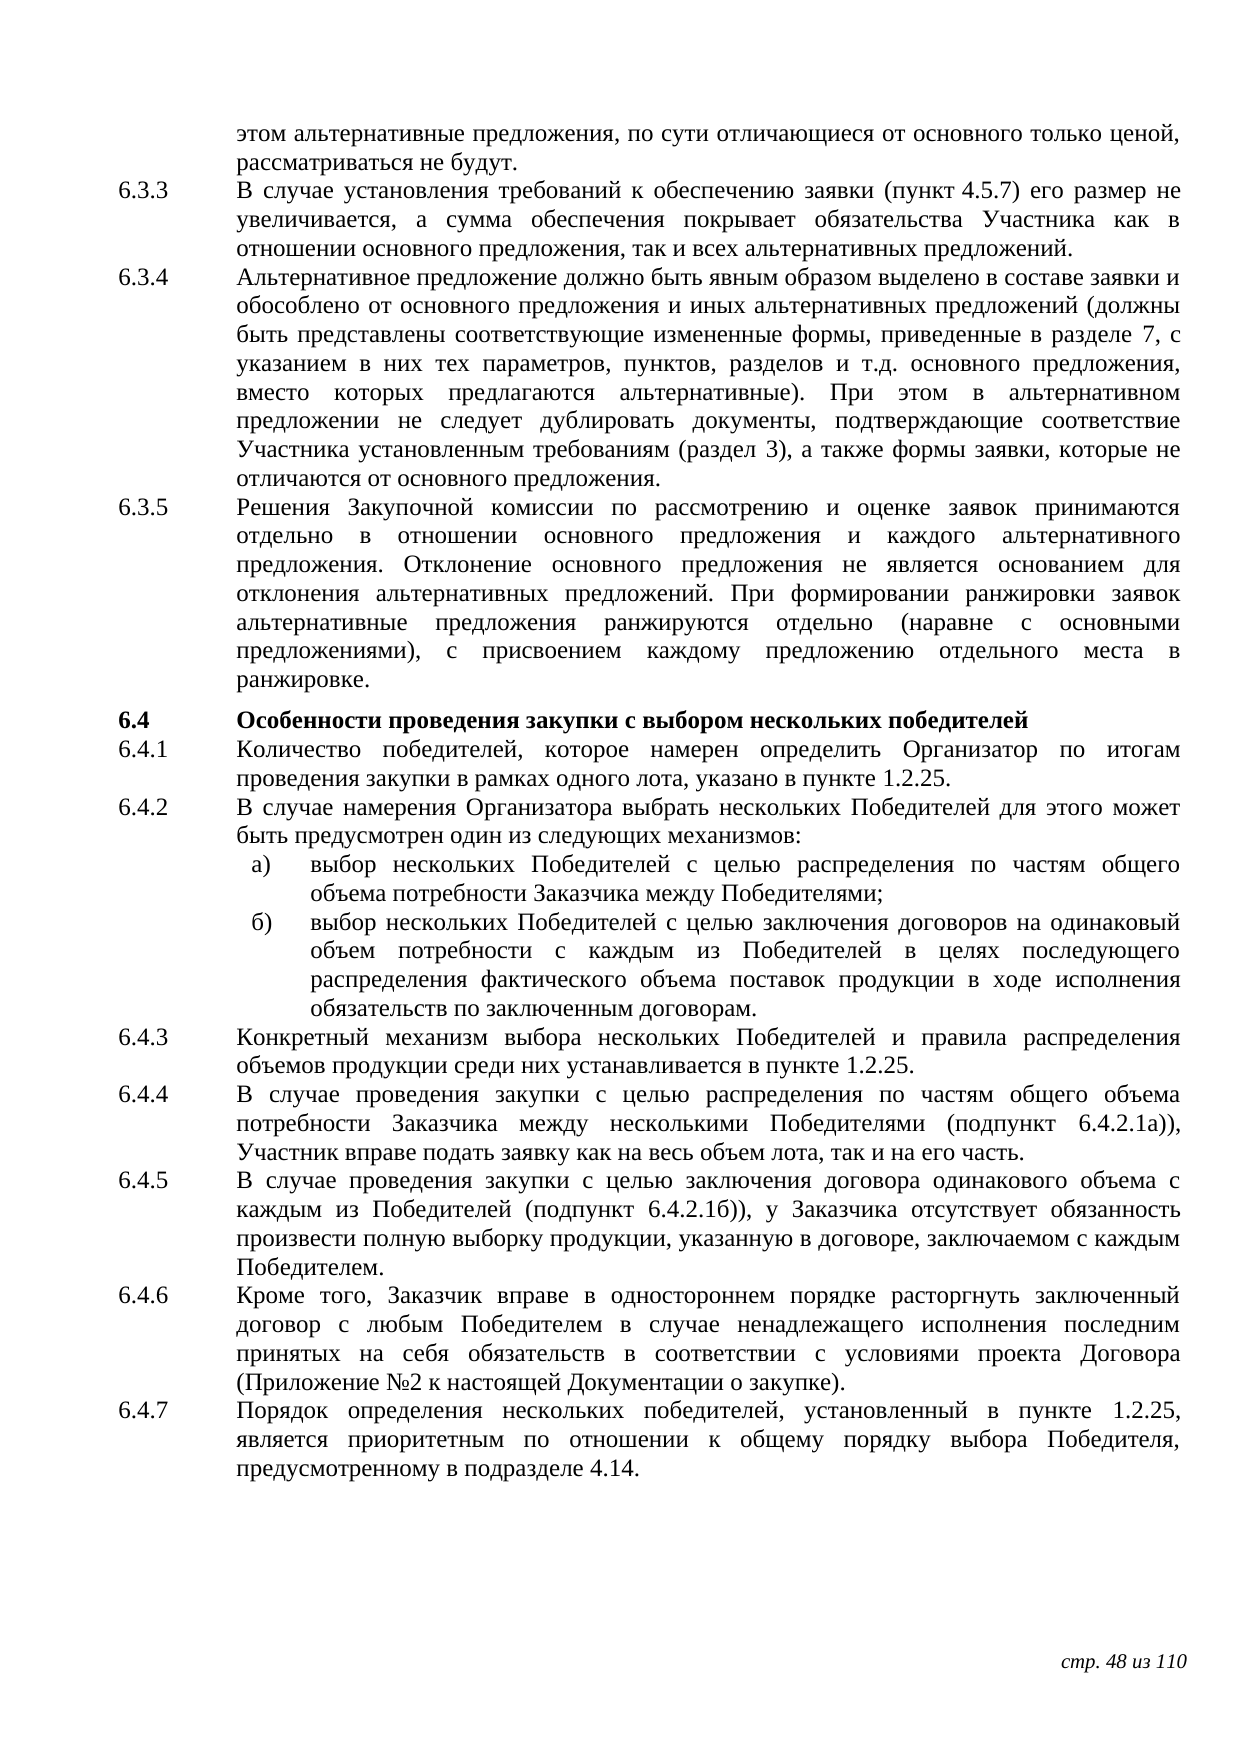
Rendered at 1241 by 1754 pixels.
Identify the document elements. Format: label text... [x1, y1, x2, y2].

text В случае проведения закупки с целью заключения договора одинакового объема с каждым из Победителей (подпункт 6.4.2б)), у Заказчика отсутствует обязанность произвести полную выборку продукции, указанную в договоре, заключаемом с каждым Победителем. [118, 1166, 1181, 1281]
subtitle Особенности проведения закупки с выбором нескольких победителей [118, 706, 1181, 734]
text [118, 118, 1181, 176]
text В случае установления требований к обеспечению заявки (пункт 4.5.7) его размер не увеличивается, а сумма обеспечения покрывает обязательства Участника как в отношении основного предложения, так и всех альтернативных предложений. [118, 176, 1181, 262]
text Альтернативное предложение должно быть явным образом выделено в составе заявки и обособлено от основного предложения и иных альтернативных предложений (должны быть представлены соответствующие измененные формы, приведенные в разделе 7, с указанием в них тех параметров, пунктов, разделов и т.д. основного предложения, вместо которых предлагаются альтернативные). При этом в альтернативном предложении не следует дублировать документы, подтверждающие соответствие Участника установленным требованиям (раздел 3), а также формы заявки, которые не отличаются от основного предложения. [118, 262, 1181, 492]
text В случае намерения Организатора выбрать нескольких Победителей для этого может быть предусмотрен один из следующих механизмов: [118, 792, 1181, 849]
text выбор нескольких Победителей с целью распределения по частям общего объема потребности Заказчика между Победителями; [251, 849, 1181, 907]
text выбор нескольких Победителей с целью заключения договоров на одинаковый объем потребности с каждым из Победителей в целях последующего распределения фактического объема поставок продукции в ходе исполнения обязательств по заключенным договорам. [251, 907, 1181, 1022]
text Порядок определения нескольких победителей, установленный в пункте 1.2.25, является приоритетным по отношении к общему порядку выбора Победителя, предусмотренному в подразделе 4.14. [118, 1396, 1181, 1482]
text Кроме того, Заказчик вправе в одностороннем порядке расторгнуть заключенный договор с любым Победителем в случае ненадлежащего исполнения последним принятых на себя обязательств в соответствии с условиями проекта Договора (Приложение №2 к настоящей Документации о закупке). [118, 1281, 1181, 1396]
text Количество победителей, которое намерен определить Организатор по итогам проведения закупки в рамках одного лота, указано в пункте 1.2.25. [118, 734, 1181, 792]
text В случае проведения закупки с целью распределения по частям общего объема потребности Заказчика между несколькими Победителями (подпункт 6.4.2а)), Участник вправе подать заявку как на весь объем лота, так и на его часть. [118, 1079, 1181, 1166]
text Решения Закупочной комиссии по рассмотрению и оценке заявок принимаются отдельно в отношении основного предложения и каждого альтернативного предложения. Отклонение основного предложения не является основанием для отклонения альтернативных предложений. При формировании ранжировки заявок альтернативные предложения ранжируются отдельно (наравне с основными предложениями), с присвоением каждому предложению отдельного места в ранжировке. [118, 492, 1181, 693]
text Конкретный механизм выбора нескольких Победителей и правила распределения объемов продукции среди них устанавливается в пункте 1.2.25. [118, 1022, 1181, 1079]
